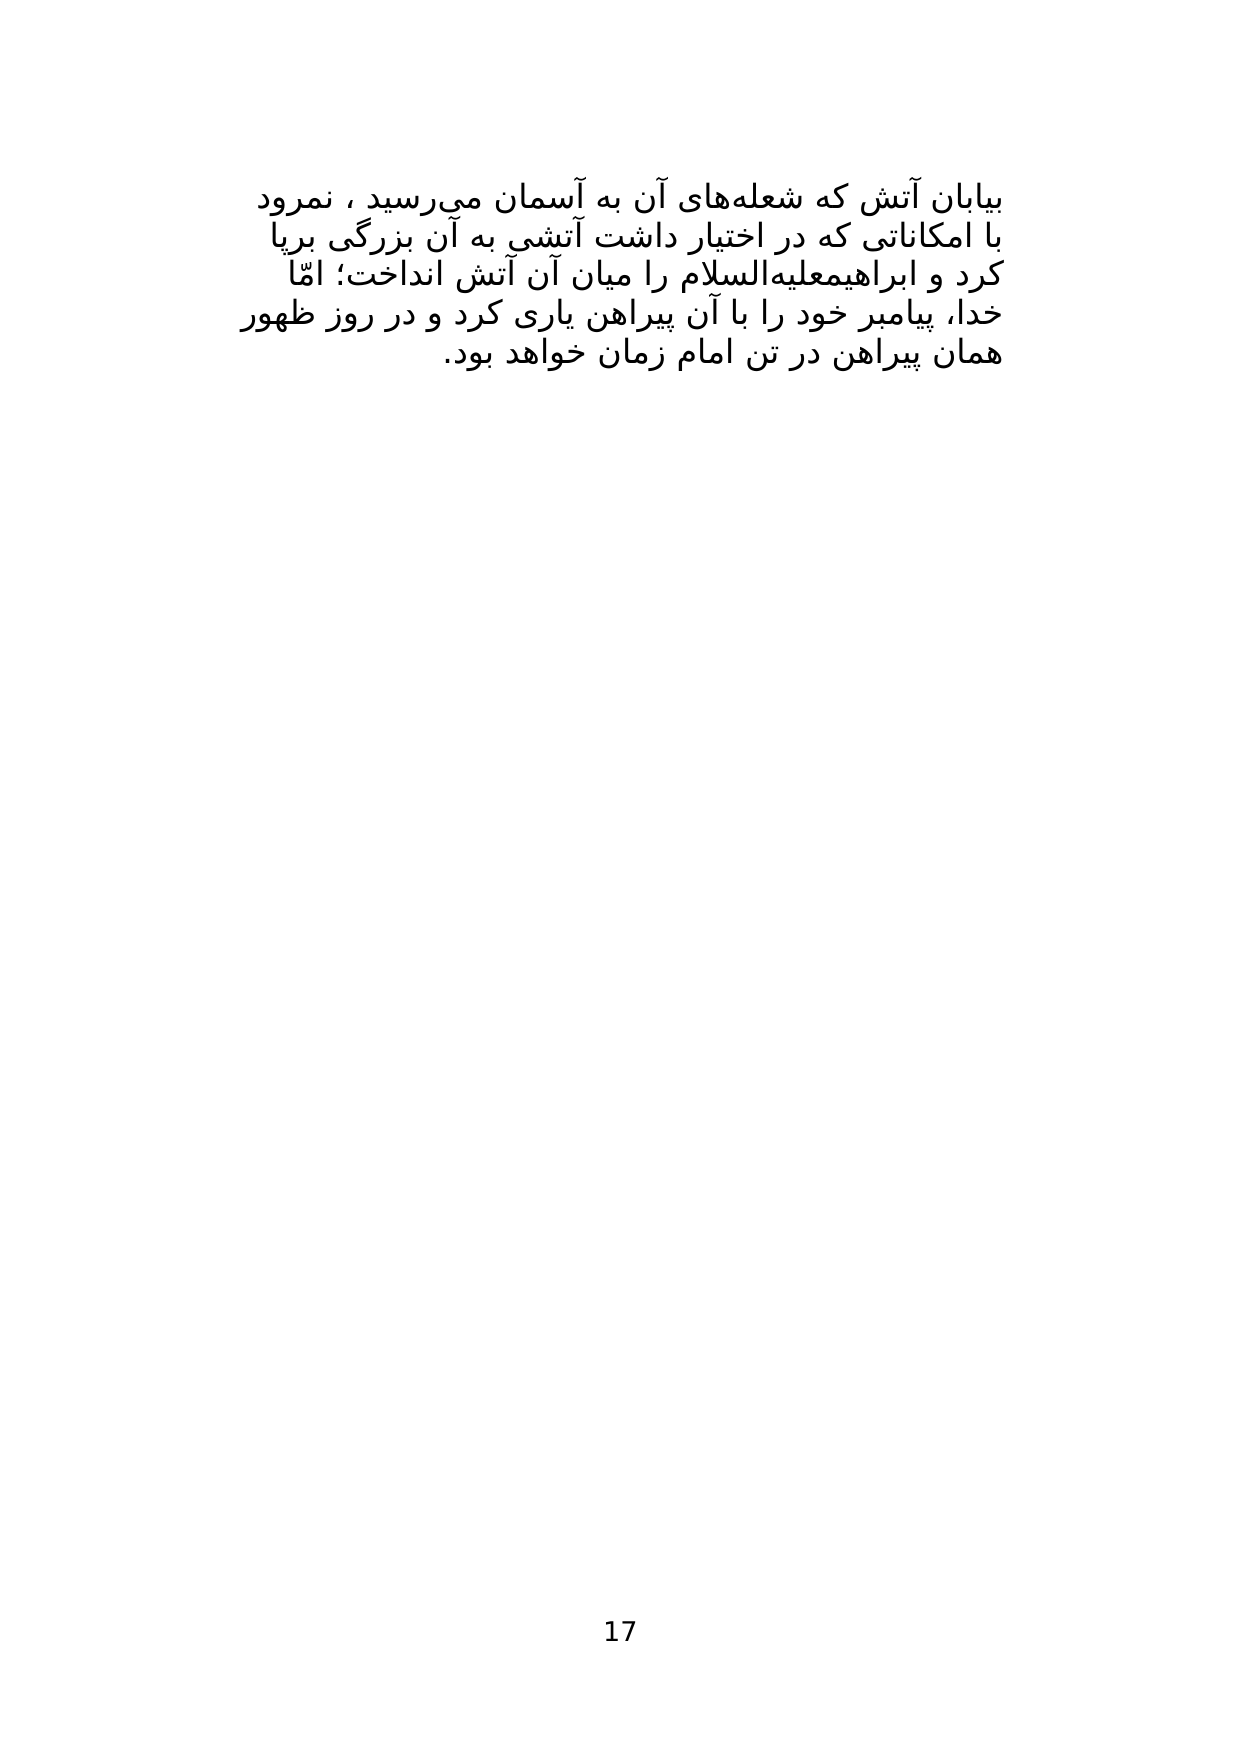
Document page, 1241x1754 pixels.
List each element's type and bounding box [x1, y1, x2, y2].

text [236, 177, 1004, 371]
